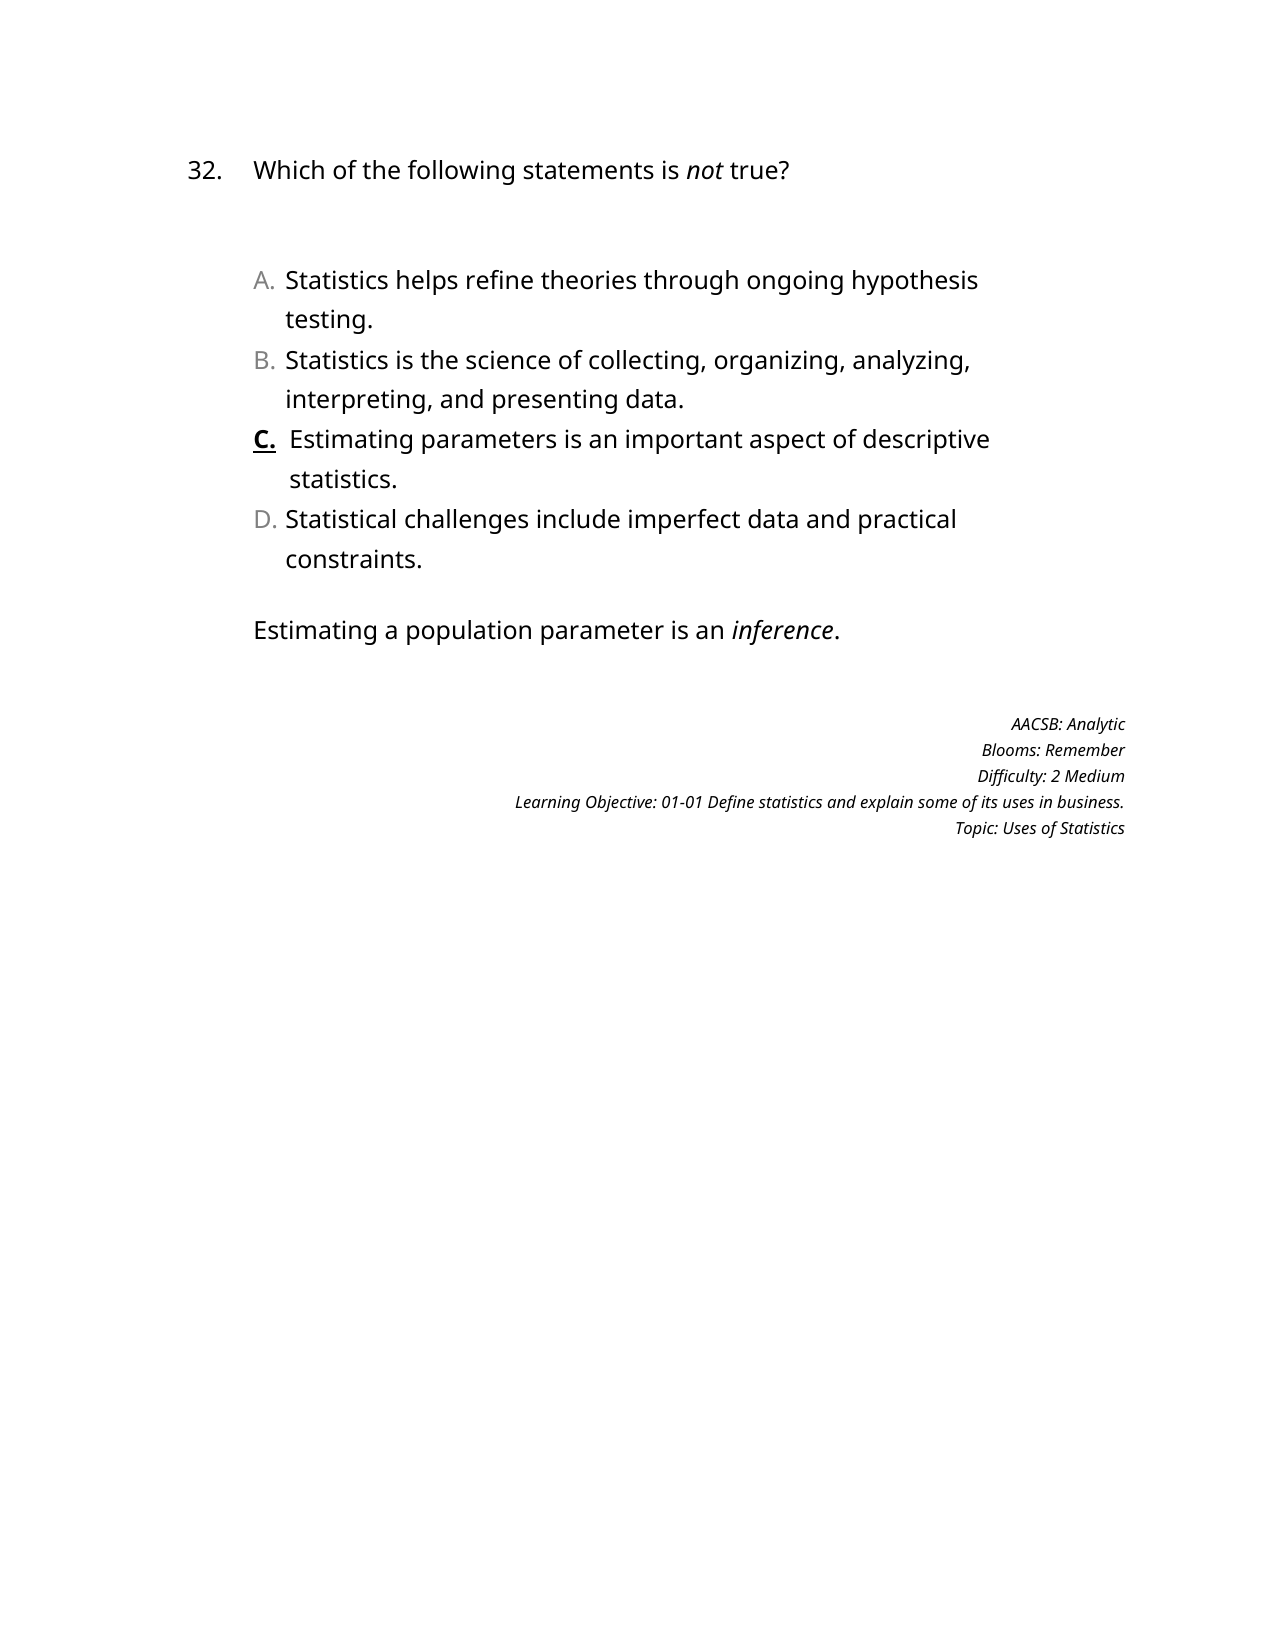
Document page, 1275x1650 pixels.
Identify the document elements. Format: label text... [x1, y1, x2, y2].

table_header Which of the following statements is not true? Estimating a population parameter is an inference. [253, 153, 1125, 683]
table_header 32. [188, 153, 253, 683]
table_header AACSB: Analytic Blooms: Remember Difficulty: 2 Medium Learning Objective: 01-01 Define statistics and explain some of its uses in business. Topic: Uses of Statistics [188, 713, 1125, 876]
